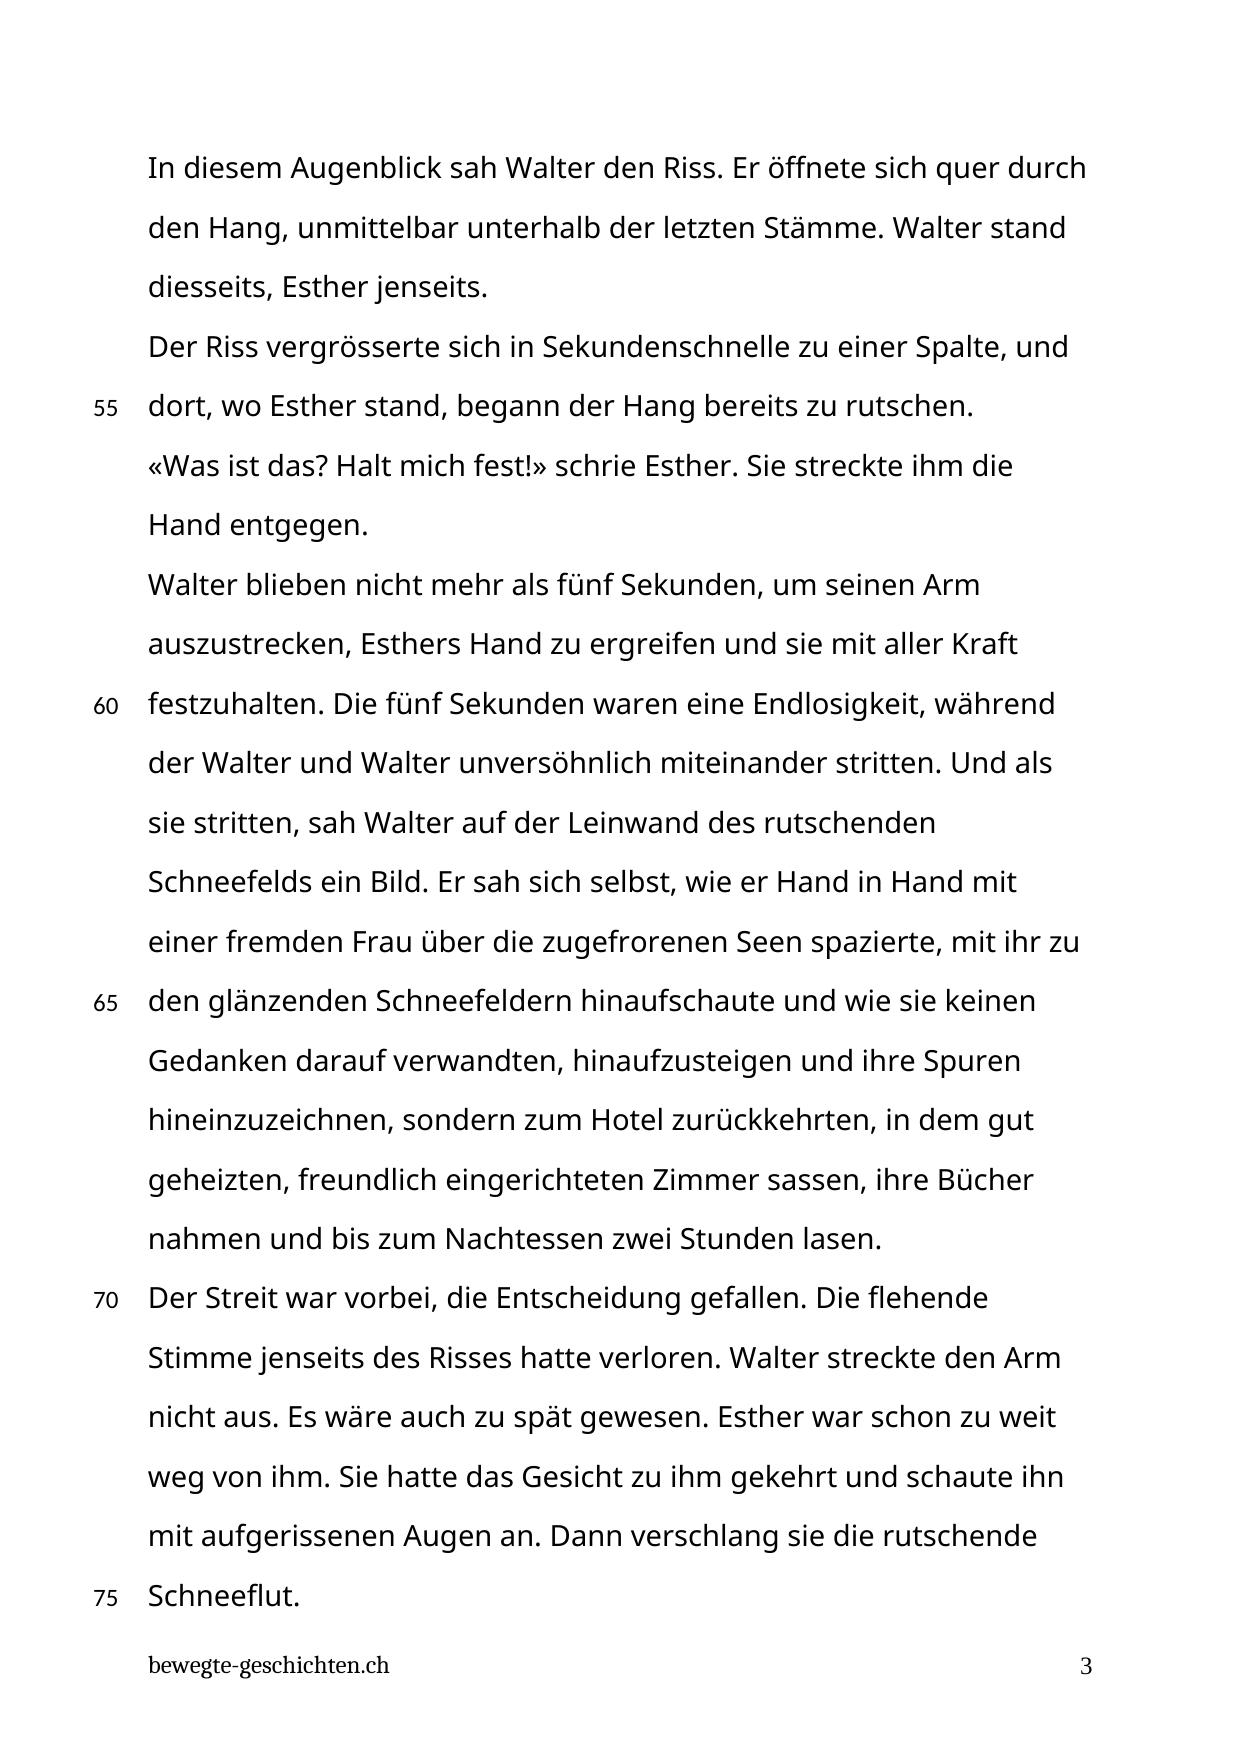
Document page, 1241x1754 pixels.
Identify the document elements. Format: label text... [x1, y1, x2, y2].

text In diesem Augenblick sah Walter den Riss. Er öffnete sich quer durch den Hang, unmittelbar unterhalb der letzten Stämme. Walter stand diesseits, Esther jenseits. [148, 148, 1092, 306]
text Der Riss vergrösserte sich in Sekundenschnelle zu einer Spalte, und dort, wo Esther stand, begann der Hang bereits zu rutschen. [148, 326, 1092, 425]
text Der Streit war vorbei, die Entscheidung gefallen. Die flehende Stimme jenseits des Risses hatte verloren. Walter streckte den Arm nicht aus. Es wäre auch zu spät gewesen. Esther war schon zu weit weg von ihm. Sie hatte das Gesicht zu ihm gekehrt und schaute ihn mit aufgerissenen Augen an. Dann verschlang sie die rutschende Schneeflut. [148, 1278, 1092, 1615]
text Walter blieben nicht mehr als fünf Sekunden, um seinen Arm auszustrecken, Esthers Hand zu ergreifen und sie mit aller Kraft festzuhalten. Die fünf Sekunden waren eine Endlosigkeit, während der Walter und Walter unversöhnlich miteinander stritten. Und als sie stritten, sah Walter auf der Leinwand des rutschenden Schneefelds ein Bild. Er sah sich selbst, wie er Hand in Hand mit einer fremden Frau über die zugefrorenen Seen spazierte, mit ihr zu den glänzenden Schneefeldern hinaufschaute und wie sie keinen Gedanken darauf verwandten, hinaufzusteigen und ihre Spuren hineinzuzeichnen, sondern zum Hotel zurückkehrten, in dem gut geheizten, freundlich eingerichteten Zimmer sassen, ihre Bücher nahmen und bis zum Nachtessen zwei Stunden lasen. [148, 564, 1092, 1258]
text «Was ist das? Halt mich fest!» schrie Esther. Sie streckte ihm die Hand entgegen. [148, 445, 1092, 544]
